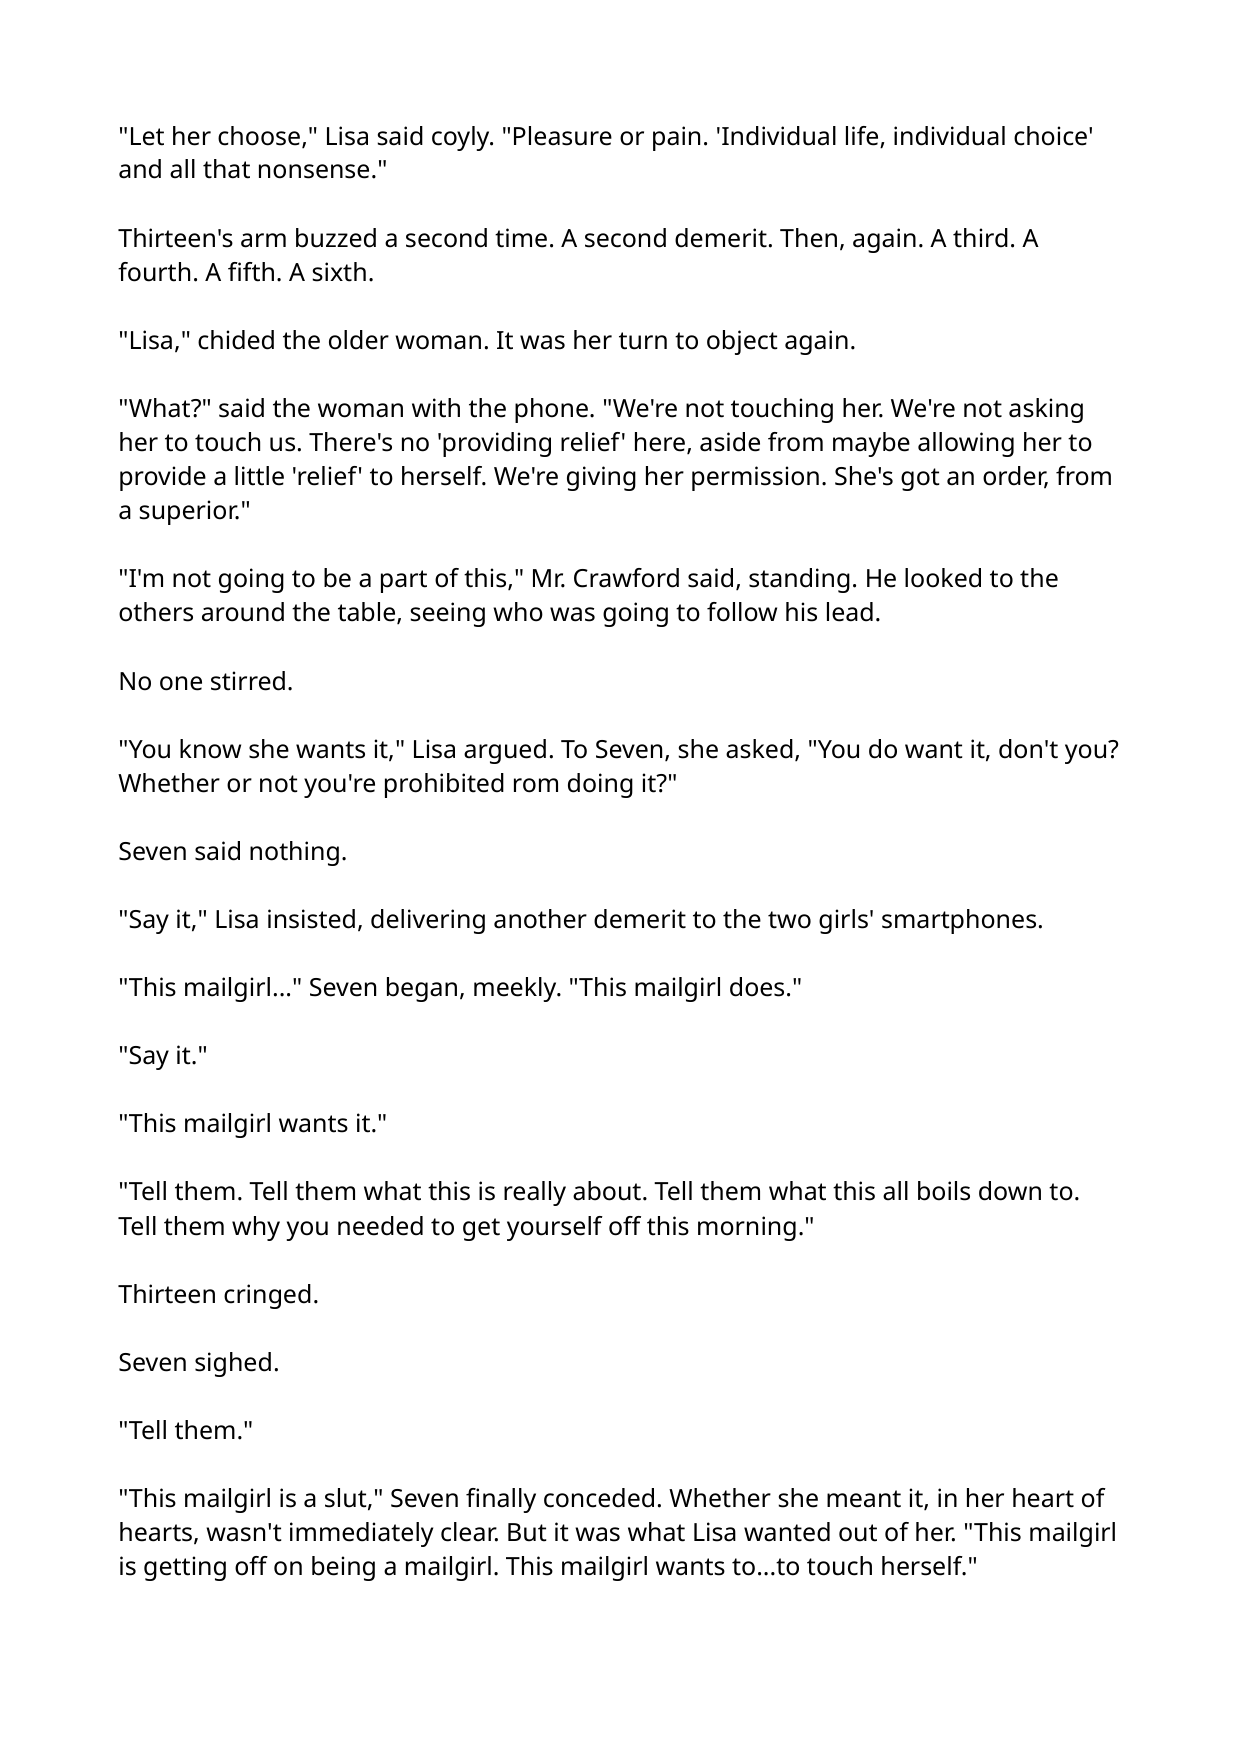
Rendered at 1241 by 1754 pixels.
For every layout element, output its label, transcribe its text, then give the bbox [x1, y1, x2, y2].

text "What?" said the woman with the phone. "We're not touching her. We're not asking her to touch us. There's no 'providing relief' here, aside from maybe allowing her to provide a little 'relief' to herself. We're giving her permission. She's got an order, from a superior." [118, 391, 1122, 527]
text "Say it." [118, 1038, 1122, 1072]
text "This mailgirl is a slut," Seven finally conceded. Whether she meant it, in her heart of hearts, wasn't immediately clear. But it was what Lisa wanted out of her. "This mailgirl is getting off on being a mailgirl. This mailgirl wants to...to touch herself." [118, 1481, 1122, 1583]
text "Tell them. Tell them what this is really about. Tell them what this all boils down to. Tell them why you needed to get yourself off this morning." [118, 1174, 1122, 1242]
text "Tell them." [118, 1412, 1122, 1447]
text "Lisa," chided the older woman. It was her turn to object again. [118, 322, 1122, 357]
text No one stirred. [118, 663, 1122, 697]
text "This mailgirl..." Seven began, meekly. "This mailgirl does." [118, 970, 1122, 1004]
text "I'm not going to be a part of this," Mr. Crawford said, standing. He looked to the others around the table, seeing who was going to follow his lead. [118, 561, 1122, 629]
text "You know she wants it," Lisa argued. To Seven, she asked, "You do want it, don't you? Whether or not you're prohibited rom doing it?" [118, 731, 1122, 799]
text "Let her choose," Lisa said coyly. "Pleasure or pain. 'Individual life, individual choice' and all that nonsense." [118, 118, 1122, 186]
text "Say it," Lisa insisted, delivering another demerit to the two girls' smartphones. [118, 902, 1122, 936]
text Thirteen cringed. [118, 1276, 1122, 1310]
text "This mailgirl wants it." [118, 1106, 1122, 1140]
text Thirteen's arm buzzed a second time. A second demerit. Then, again. A third. A fourth. A fifth. A sixth. [118, 220, 1122, 288]
text Seven sighed. [118, 1344, 1122, 1378]
text Seven said nothing. [118, 833, 1122, 867]
